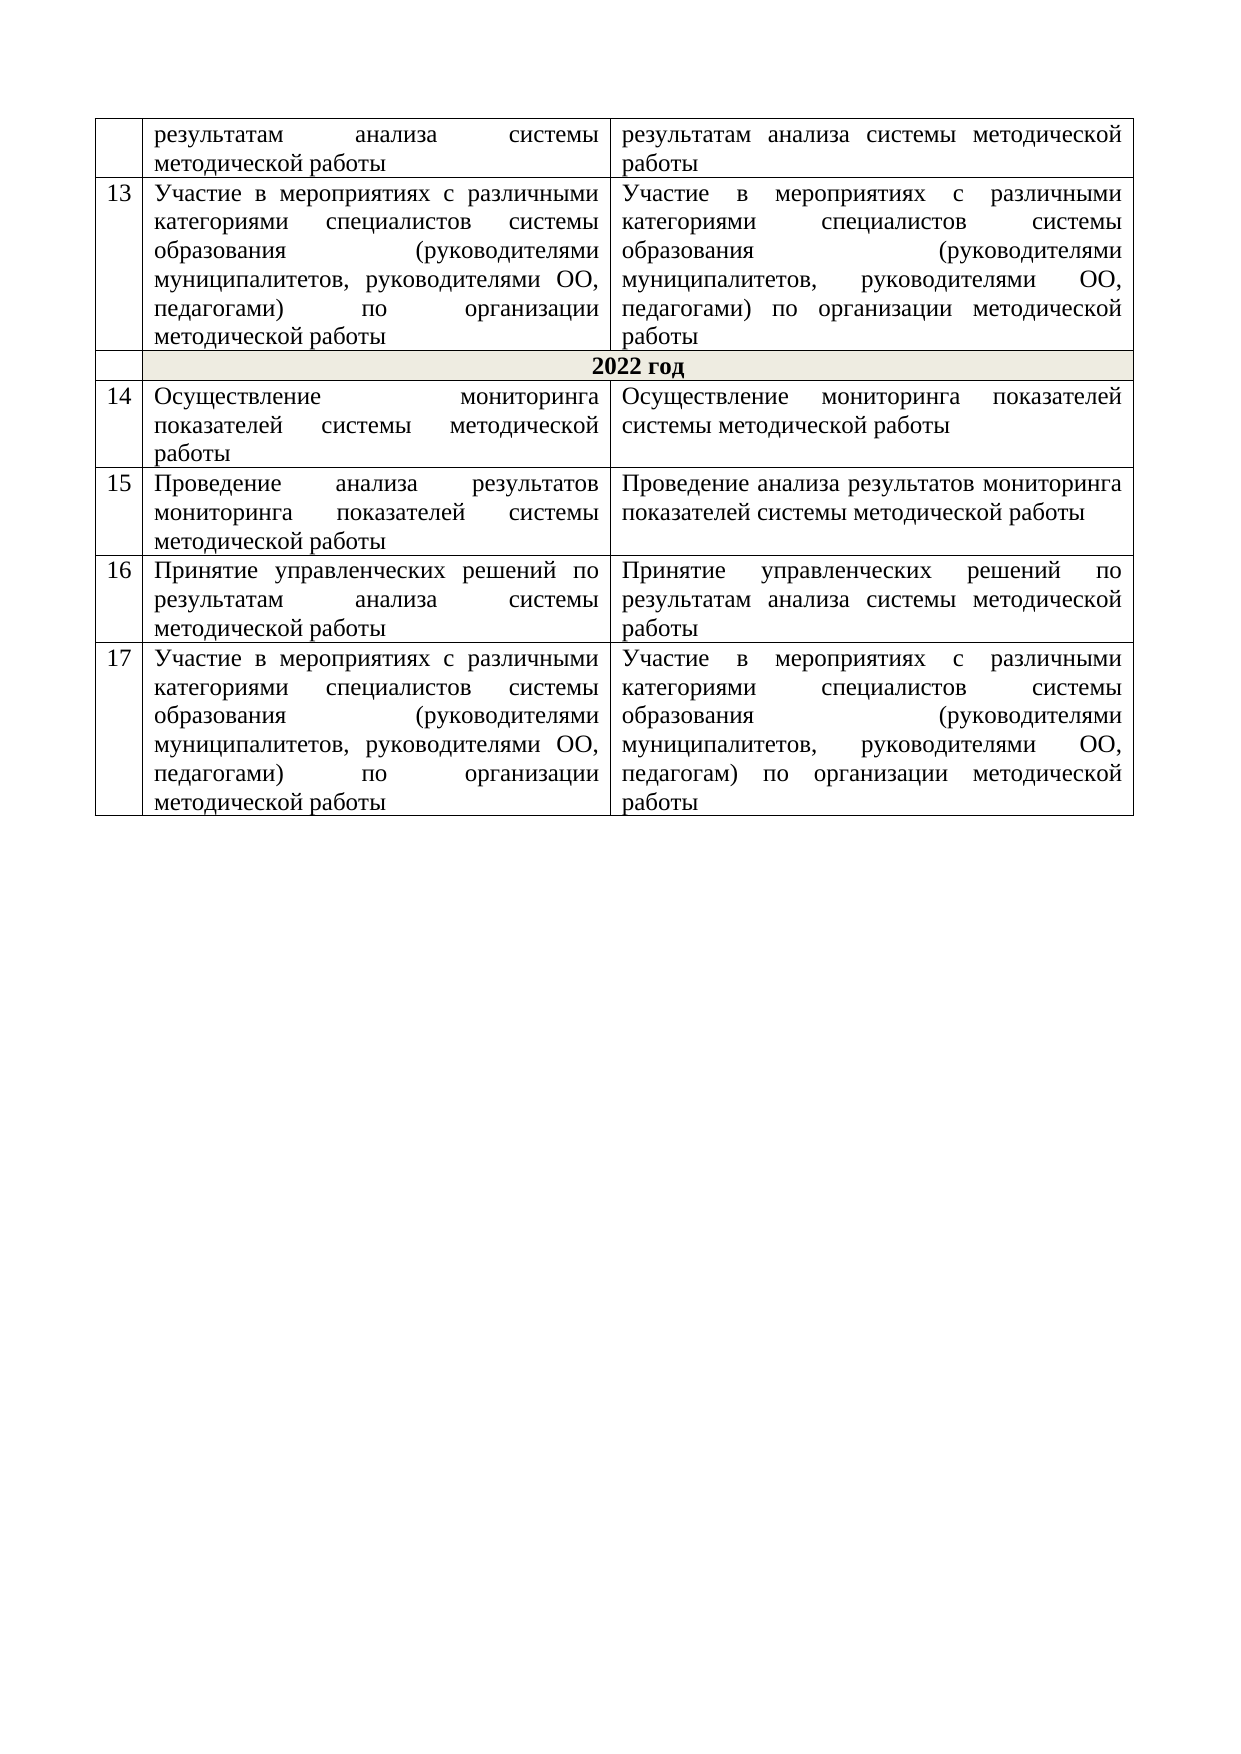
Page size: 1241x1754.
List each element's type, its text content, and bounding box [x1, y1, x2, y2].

table_cell Осуществление мониторинга показателей системы методической работы [143, 381, 610, 467]
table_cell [611, 119, 1133, 177]
table_cell 16 [96, 556, 142, 642]
table_cell Проведение анализа результатов мониторинга показателей системы методической работы [611, 468, 1133, 554]
table_cell Участие в мероприятиях с различными категориями специалистов системы образования (руководителями муниципалитетов, руководителями ОО, педагогам) по организации методической работы [611, 643, 1133, 815]
table_cell 15 [96, 468, 142, 554]
table_cell 13 [96, 178, 142, 350]
table_cell Осуществление мониторинга показателей системы методической работы [611, 381, 1133, 467]
table_cell 2022 год [143, 351, 1133, 380]
table_cell 14 [96, 381, 142, 467]
table_cell [96, 351, 142, 380]
table_cell Проведение анализа результатов мониторинга показателей системы методической работы [143, 468, 610, 554]
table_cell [143, 119, 610, 177]
table_cell 17 [96, 643, 142, 815]
table_cell 12 [96, 119, 142, 177]
table_cell Принятие управленческих решений по результатам анализа системы методической работы [611, 556, 1133, 642]
table_cell Принятие управленческих решений по результатам анализа системы методической работы [143, 556, 610, 642]
